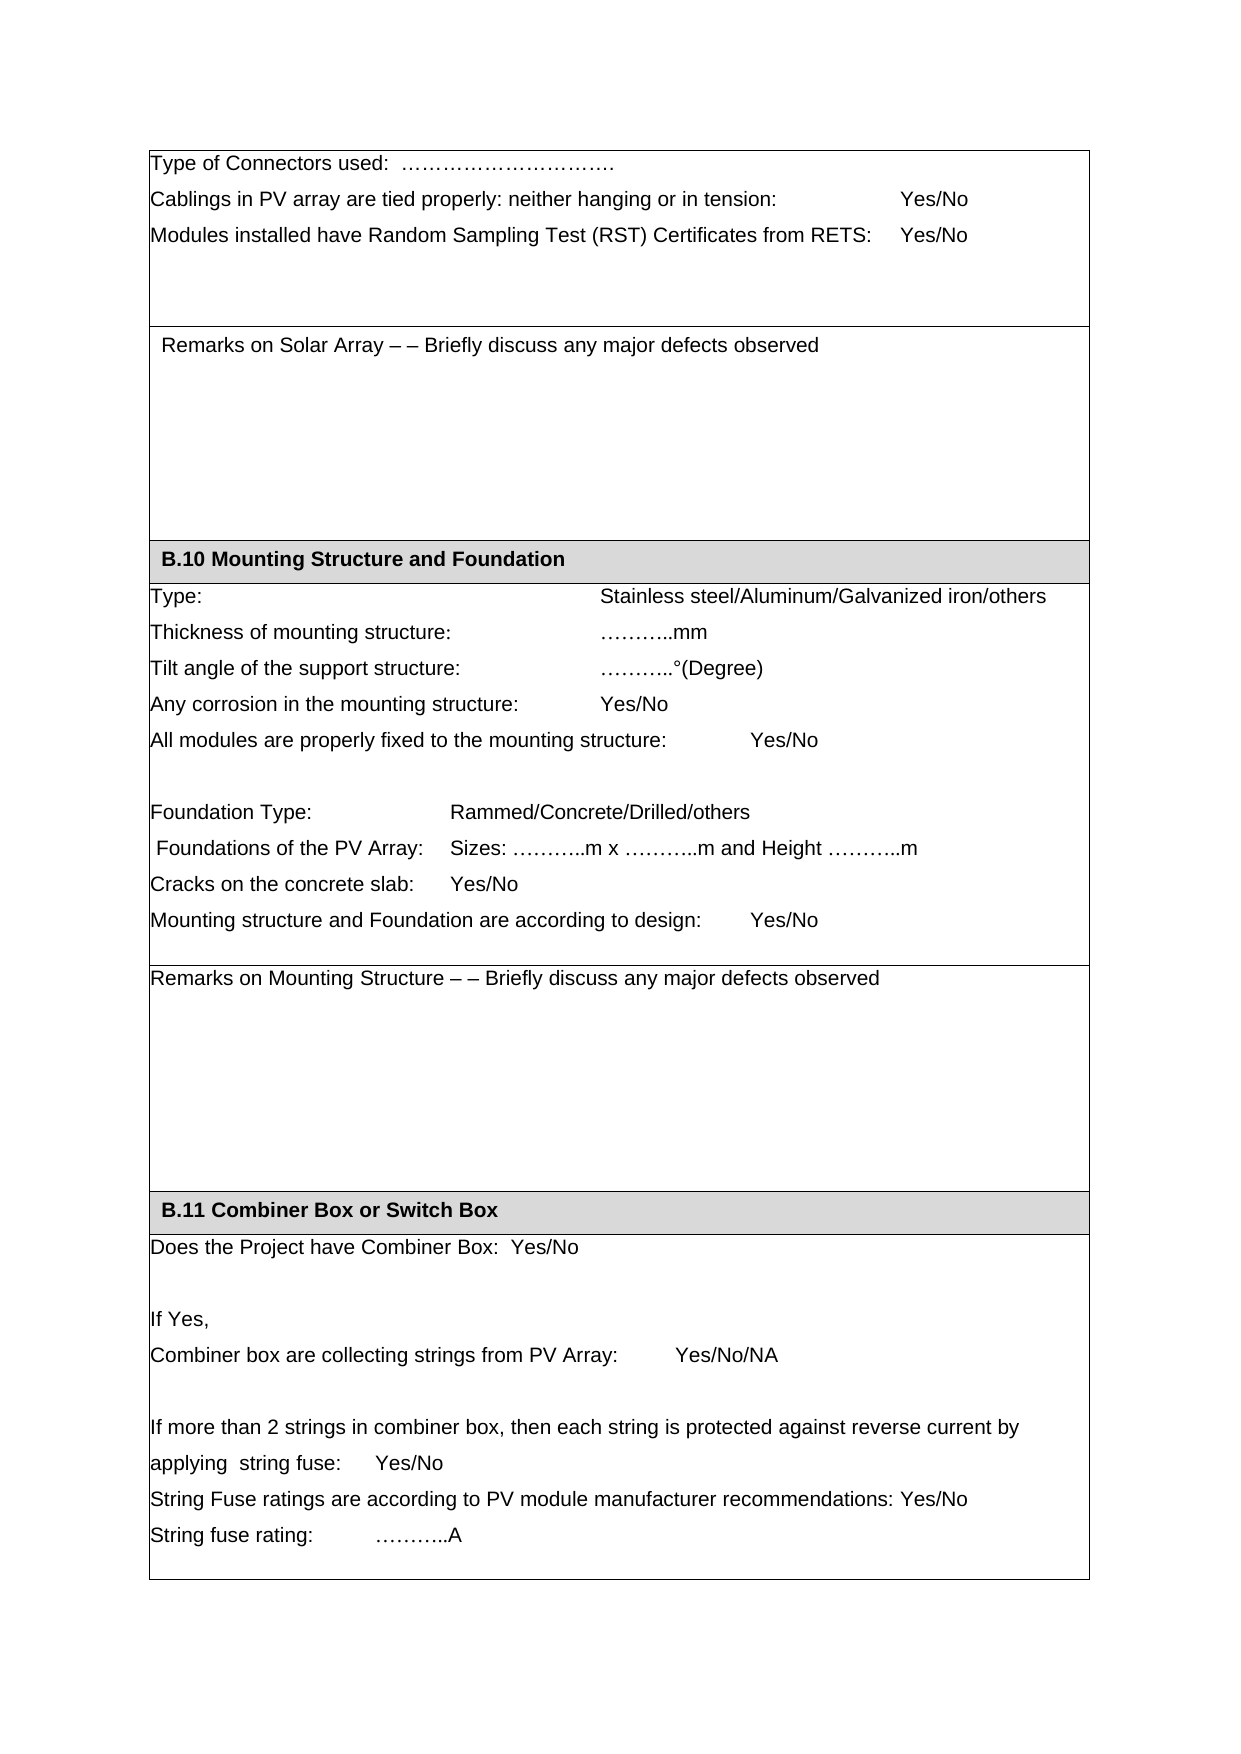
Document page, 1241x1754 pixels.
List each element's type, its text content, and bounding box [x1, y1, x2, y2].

table_cell B.11 Combiner Box or Switch Box [150, 1192, 1089, 1234]
table_cell B.10 Mounting Structure and Foundation [150, 541, 1089, 583]
table_cell Does the Project have Combiner Box: Yes/No If Yes, Combiner box are collecting strings from PV Array: Yes/No/NA If more than 2 strings in combiner box, then each string is protected against reverse current by applying string fuse: Yes/No String Fuse ratings are according to PV module manufacturer recommendations: Yes/No String fuse rating: ………..A [150, 1235, 1089, 1579]
table_cell Remarks on Solar Array – – Briefly discuss any major defects observed [150, 327, 1089, 540]
table_cell Type: Stainless steel/Aluminum/Galvanized iron/others Thickness of mounting structure: ………..mm Tilt angle of the support structure: ………..°(Degree) Any corrosion in the mounting structure: Yes/No All modules are properly fixed to the mounting structure: Yes/No Foundation Type: Rammed/Concrete/Drilled/others Foundations of the PV Array: Sizes: ………..m x ………..m and Height ………..m Cracks on the concrete slab: Yes/No Mounting structure and Foundation are according to design: Yes/No [150, 584, 1089, 965]
table_header Type of Connectors used: …………………………. Cablings in PV array are tied properly: neither hanging or in tension: Yes/No Modules installed have Random Sampling Test (RST) Certificates from RETS: Yes/No [150, 151, 1089, 326]
table_cell Remarks on Mounting Structure – – Briefly discuss any major defects observed [150, 966, 1089, 1191]
